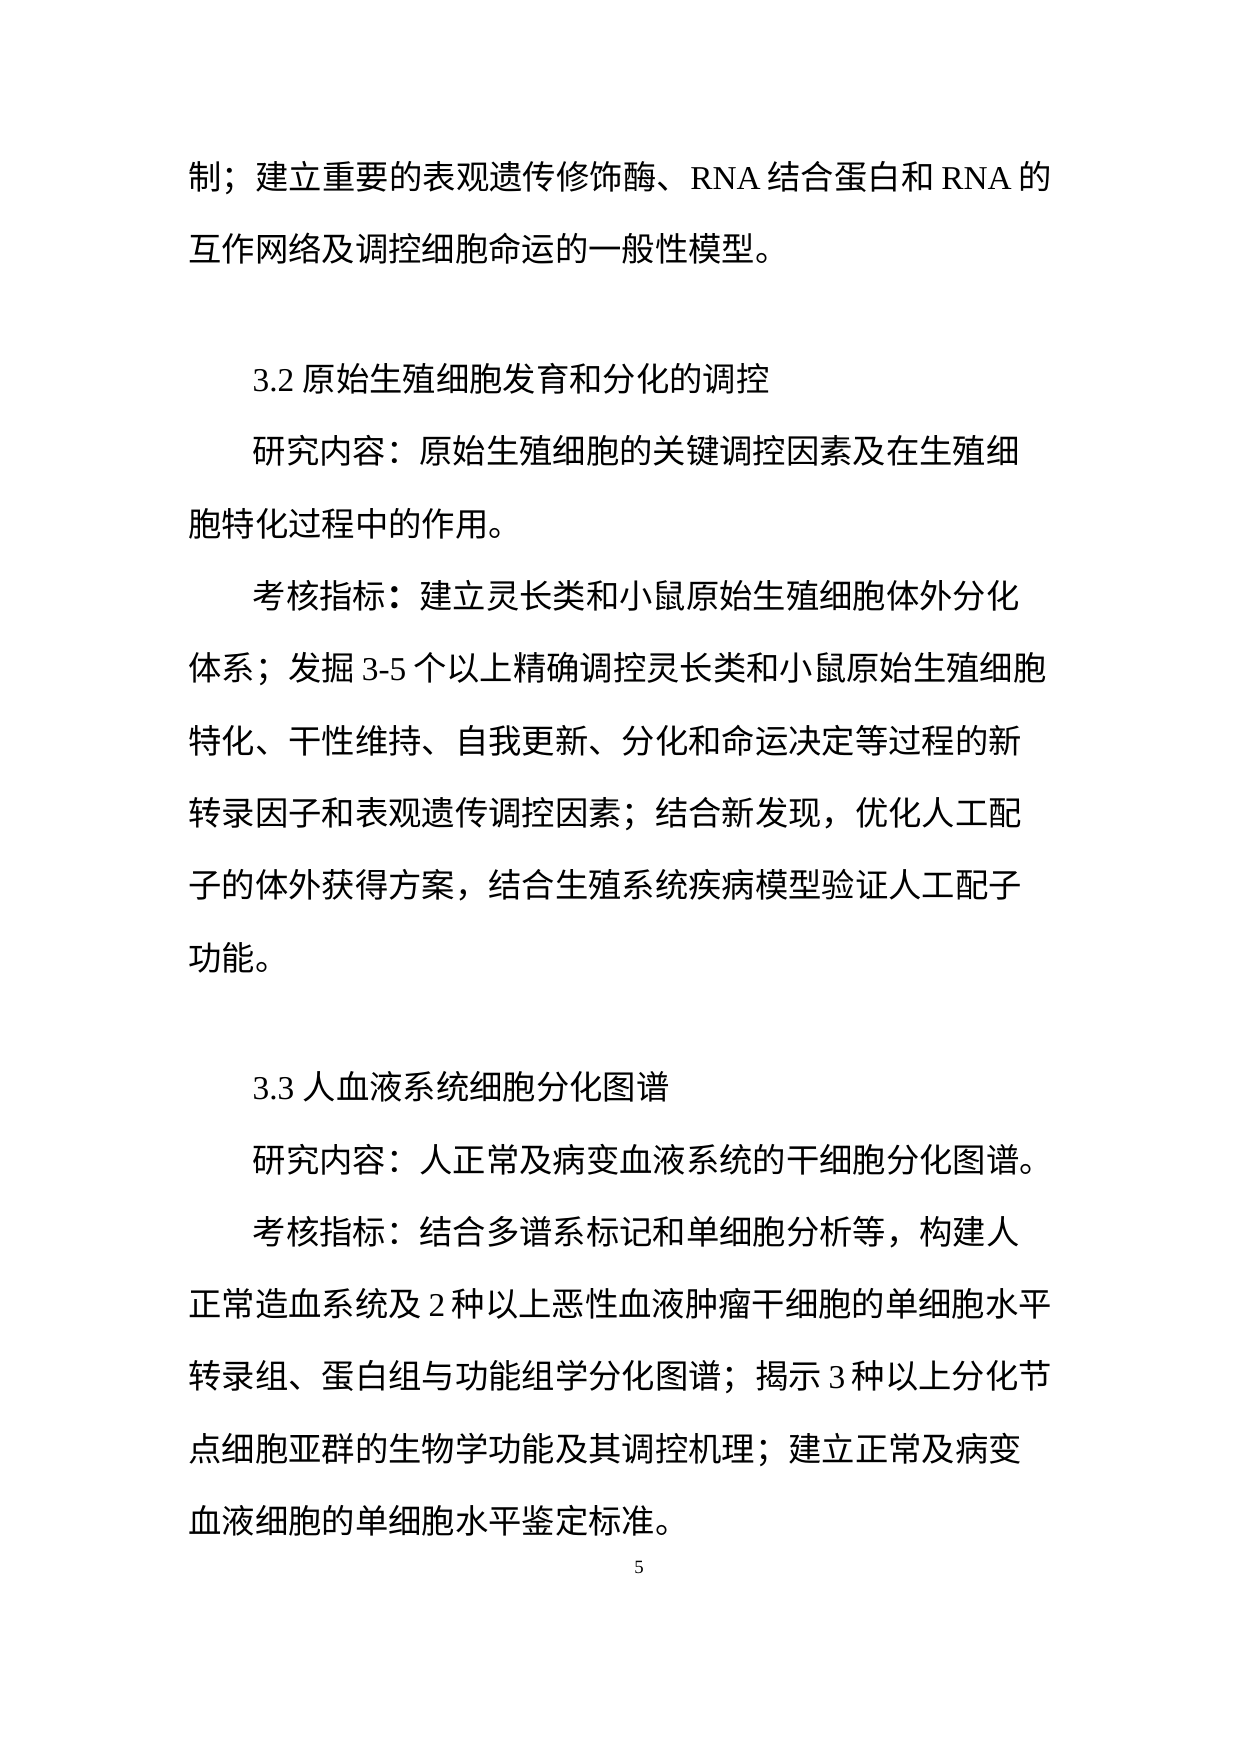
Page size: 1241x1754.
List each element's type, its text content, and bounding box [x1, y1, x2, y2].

text 考核指标：建立灵长类和小鼠原始生殖细胞体外分化体系；发掘3-5个以上精确调控灵长类和小鼠原始生殖细胞特化、干性维持、自我更新、分化和命运决定等过程的新转录因子和表观遗传调控因素；结合新发现，优化人工配子的体外获得方案，结合生殖系统疾病模型验证人工配子功能。 [188, 570, 1052, 979]
text 研究内容：人正常及病变血液系统的干细胞分化图谱。 [188, 1133, 1052, 1182]
text 3.2 原始生殖细胞发育和分化的调控 [188, 353, 1052, 401]
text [188, 151, 1052, 271]
text 研究内容：原始生殖细胞的关键调控因素及在生殖细胞特化过程中的作用。 [188, 425, 1052, 546]
text 考核指标：结合多谱系标记和单细胞分析等，构建人正常造血系统及2种以上恶性血液肿瘤干细胞的单细胞水平转录组、蛋白组与功能组学分化图谱；揭示3种以上分化节点细胞亚群的生物学功能及其调控机理；建立正常及病变血液细胞的单细胞水平鉴定标准。 [188, 1206, 1052, 1543]
text 3.3 人血液系统细胞分化图谱 [188, 1061, 1052, 1109]
